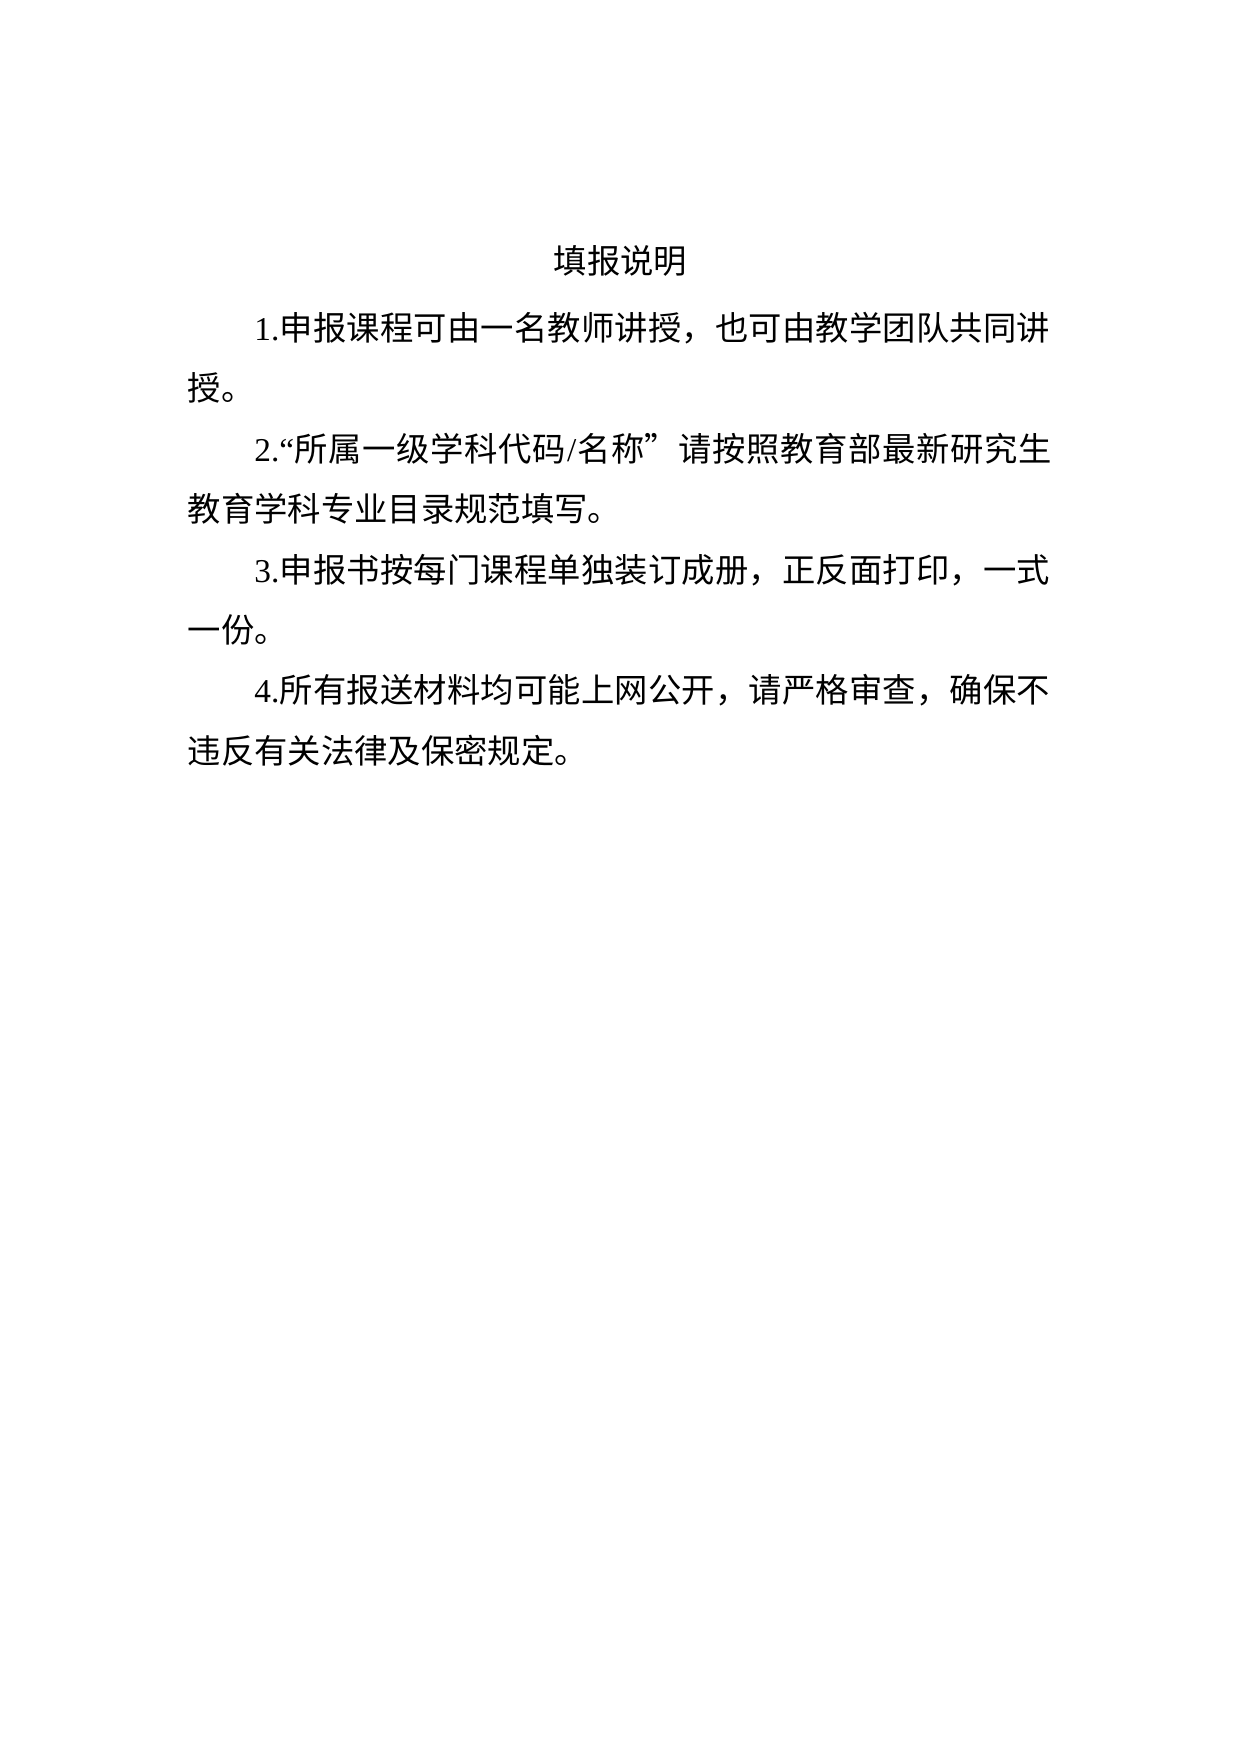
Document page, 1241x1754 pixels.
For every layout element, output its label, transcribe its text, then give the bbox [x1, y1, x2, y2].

text 4.所有报送材料均可能上网公开，请严格审查，确保不违反有关法律及保密规定。 [187, 654, 1053, 775]
text 3.申报书按每门课程单独装订成册，正反面打印，一式一份。 [187, 534, 1053, 654]
text 填报说明 [187, 227, 1053, 292]
text 2.“所属一级学科代码/名称”请按照教育部最新研究生教育学科专业目录规范填写。 [187, 413, 1053, 534]
text 1.申报课程可由一名教师讲授，也可由教学团队共同讲授。 [187, 292, 1053, 413]
